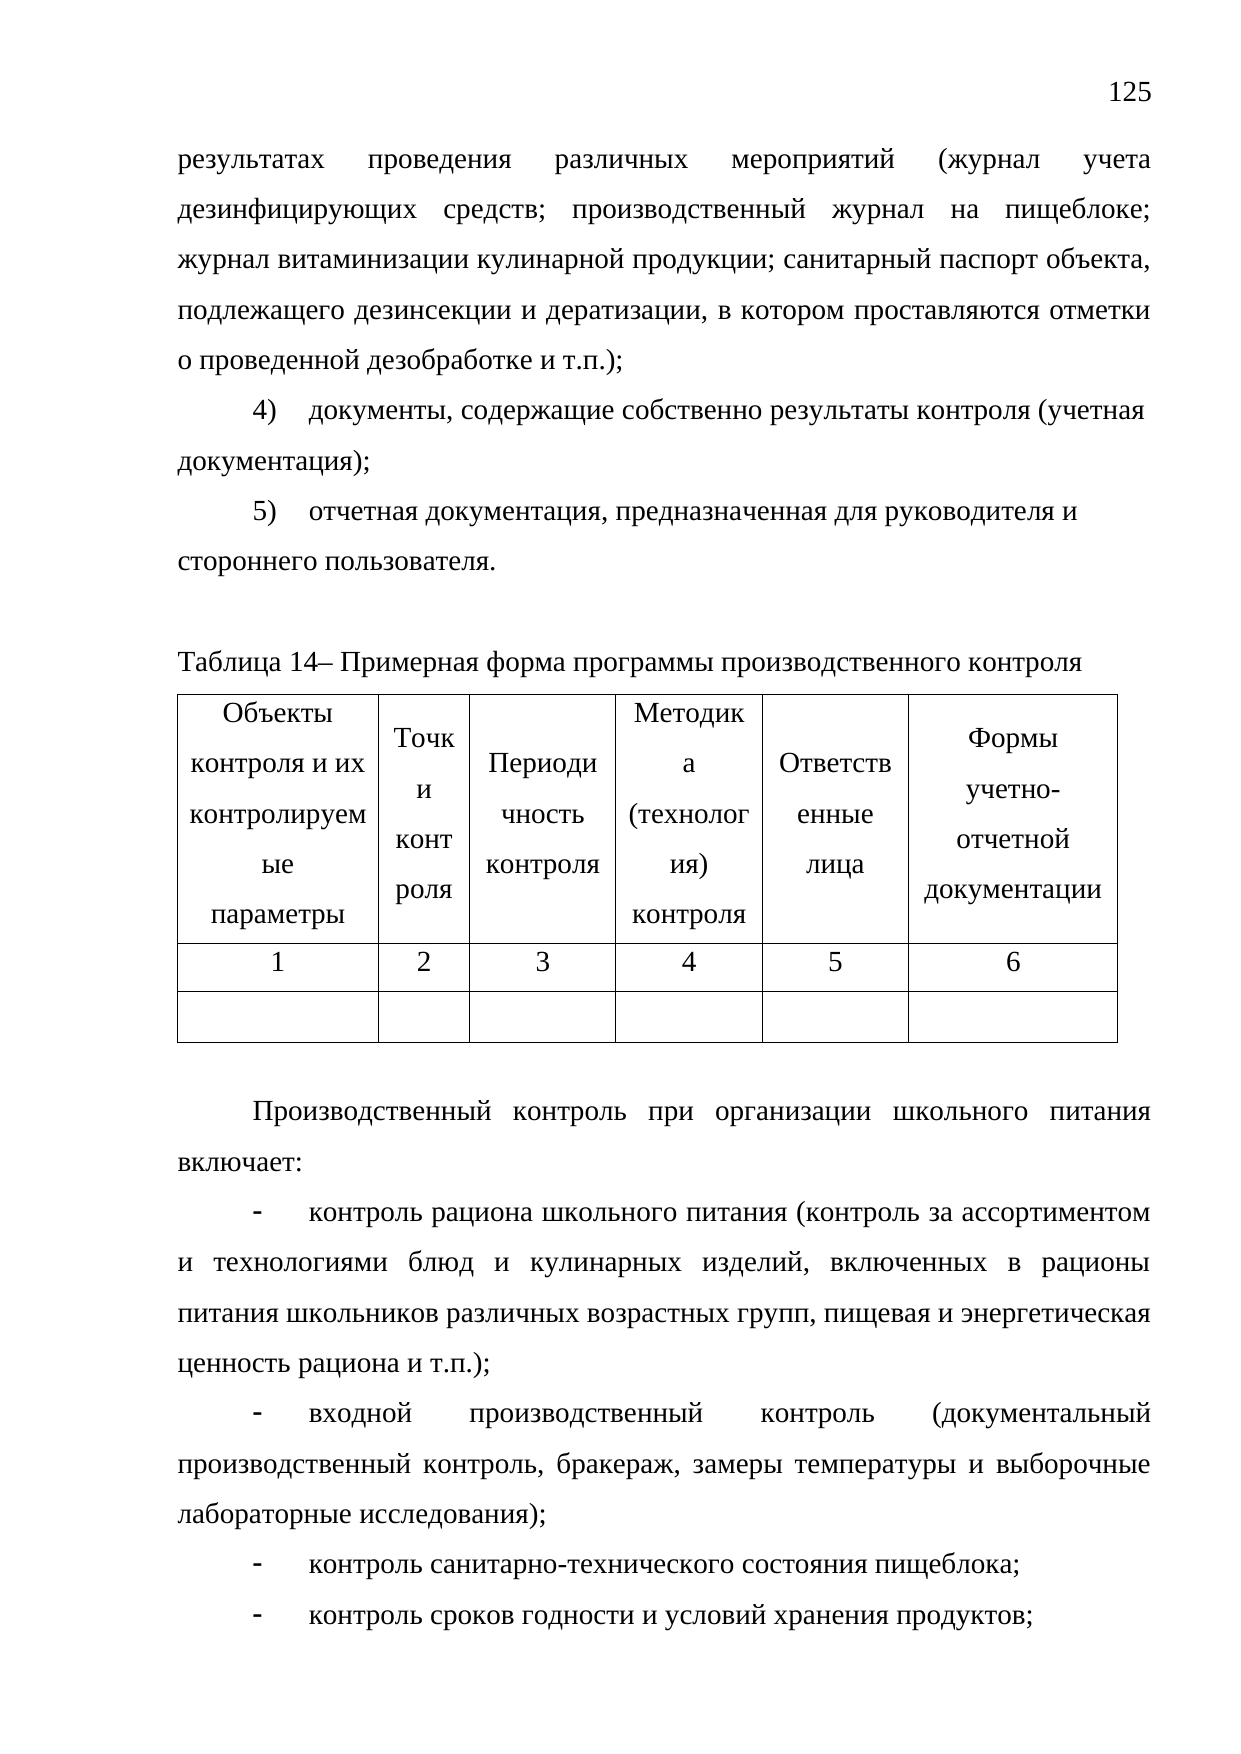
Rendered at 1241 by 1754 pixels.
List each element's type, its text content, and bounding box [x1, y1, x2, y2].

table_header Точки контроля [379, 695, 469, 943]
list отчетная документация, предназначенная для руководителя и стороннего пользователя. [177, 493, 1152, 577]
table_cell 1 [178, 944, 378, 991]
list контроль сроков годности и условий хранения продуктов; [177, 1597, 1152, 1631]
table_cell [909, 992, 1117, 1042]
table_cell 3 [470, 944, 615, 991]
table_cell [616, 992, 762, 1042]
table_cell [178, 992, 378, 1042]
list входной производственный контроль (документальный производственный контроль, бракераж, замеры температуры и выборочные лабораторные исследования); [177, 1396, 1152, 1530]
table_header Объекты контроля и их контролируемые параметры [178, 695, 378, 943]
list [177, 141, 1152, 376]
table_cell 5 [763, 944, 908, 991]
list документы, содержащие собственно результаты контроля (учетная документация); [177, 392, 1152, 476]
table_cell 6 [909, 944, 1117, 991]
table_header Методика (технология) контроля [616, 695, 762, 943]
table_cell [470, 992, 615, 1042]
list контроль рациона школьного питания (контроль за ассортиментом и технологиями блюд и кулинарных изделий, включенных в рационы питания школьников различных возрастных групп, пищевая и энергетическая ценность рациона и т.п.); [177, 1194, 1152, 1379]
table_cell 2 [379, 944, 469, 991]
table_cell [379, 992, 469, 1042]
text Производственный контроль при организации школьного питания включает: [177, 1093, 1152, 1177]
list контроль санитарно-технического состояния пищеблока; [177, 1547, 1152, 1580]
table_header Формы учетно-отчетной документации [909, 695, 1117, 943]
text Таблица 14– Примерная форма программы производственного контроля [177, 644, 1152, 677]
table_cell [763, 992, 908, 1042]
table_header Ответственные лица [763, 695, 908, 943]
table_header Периодичность контроля [470, 695, 615, 943]
table_cell 4 [616, 944, 762, 991]
